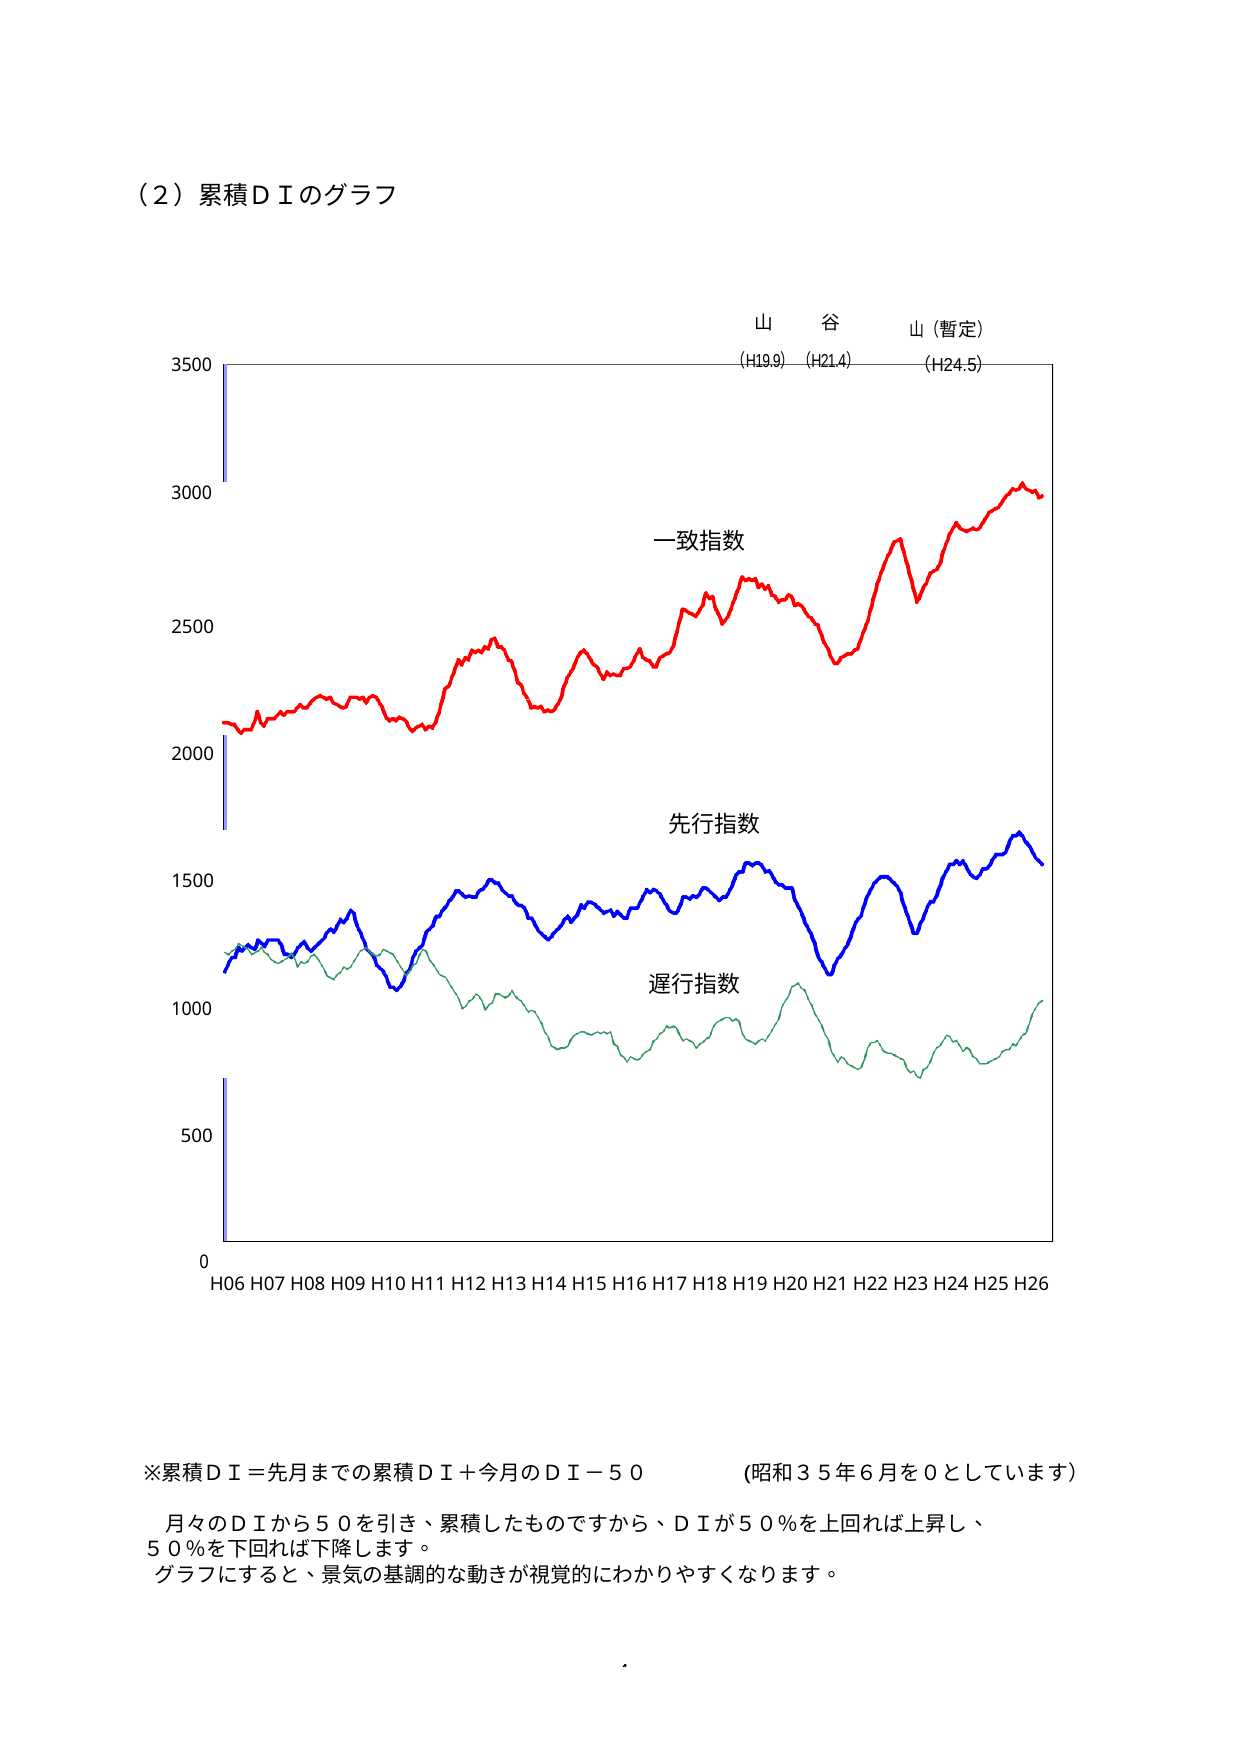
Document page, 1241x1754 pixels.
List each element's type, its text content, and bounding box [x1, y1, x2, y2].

subtitle 一致指数 [653, 525, 1159, 556]
text （H24.5） [914, 352, 1159, 377]
text グラフにすると、景気の基調的な動きが視覚的にわかりやすくなります。 [154, 1561, 1159, 1587]
subtitle 先行指数 [462, 808, 967, 840]
picture [223, 830, 1044, 868]
text （H19.9） （H21.4） [731, 351, 862, 372]
subtitle 遅行指数 [648, 968, 1159, 999]
text ５０％を下回れば下降します。 [144, 1541, 1159, 1561]
text 3000 [171, 479, 213, 505]
subtitle （２）累積ＤＩのグラフ [123, 178, 1159, 212]
text 3500 [171, 351, 213, 376]
text 1000 [171, 995, 213, 1021]
picture [223, 893, 1044, 1079]
text 2000 [171, 741, 1159, 766]
picture [222, 639, 1044, 735]
text 0 [199, 1250, 1159, 1273]
text 500 [180, 1123, 1159, 1148]
text 山 谷 山（暫定） [754, 314, 1159, 343]
text H06 H07 H08 H09 H10 H11 H12 H13 H14 H15 H16 H17 H18 H19 H20 H21 H22 H23 H24 H25 H26 [209, 1273, 1159, 1295]
text 1500 [171, 868, 1159, 893]
text ※累積ＤＩ＝先月までの累積ＤＩ＋今月のＤＩ－５０ (昭和３５年６月を０としています） 月々のＤＩから５０を引き、累積したものですから、ＤＩが５０％を上回れば上昇し、 [144, 1439, 1090, 1541]
picture [222, 481, 1044, 613]
text 2500 [171, 613, 1159, 639]
